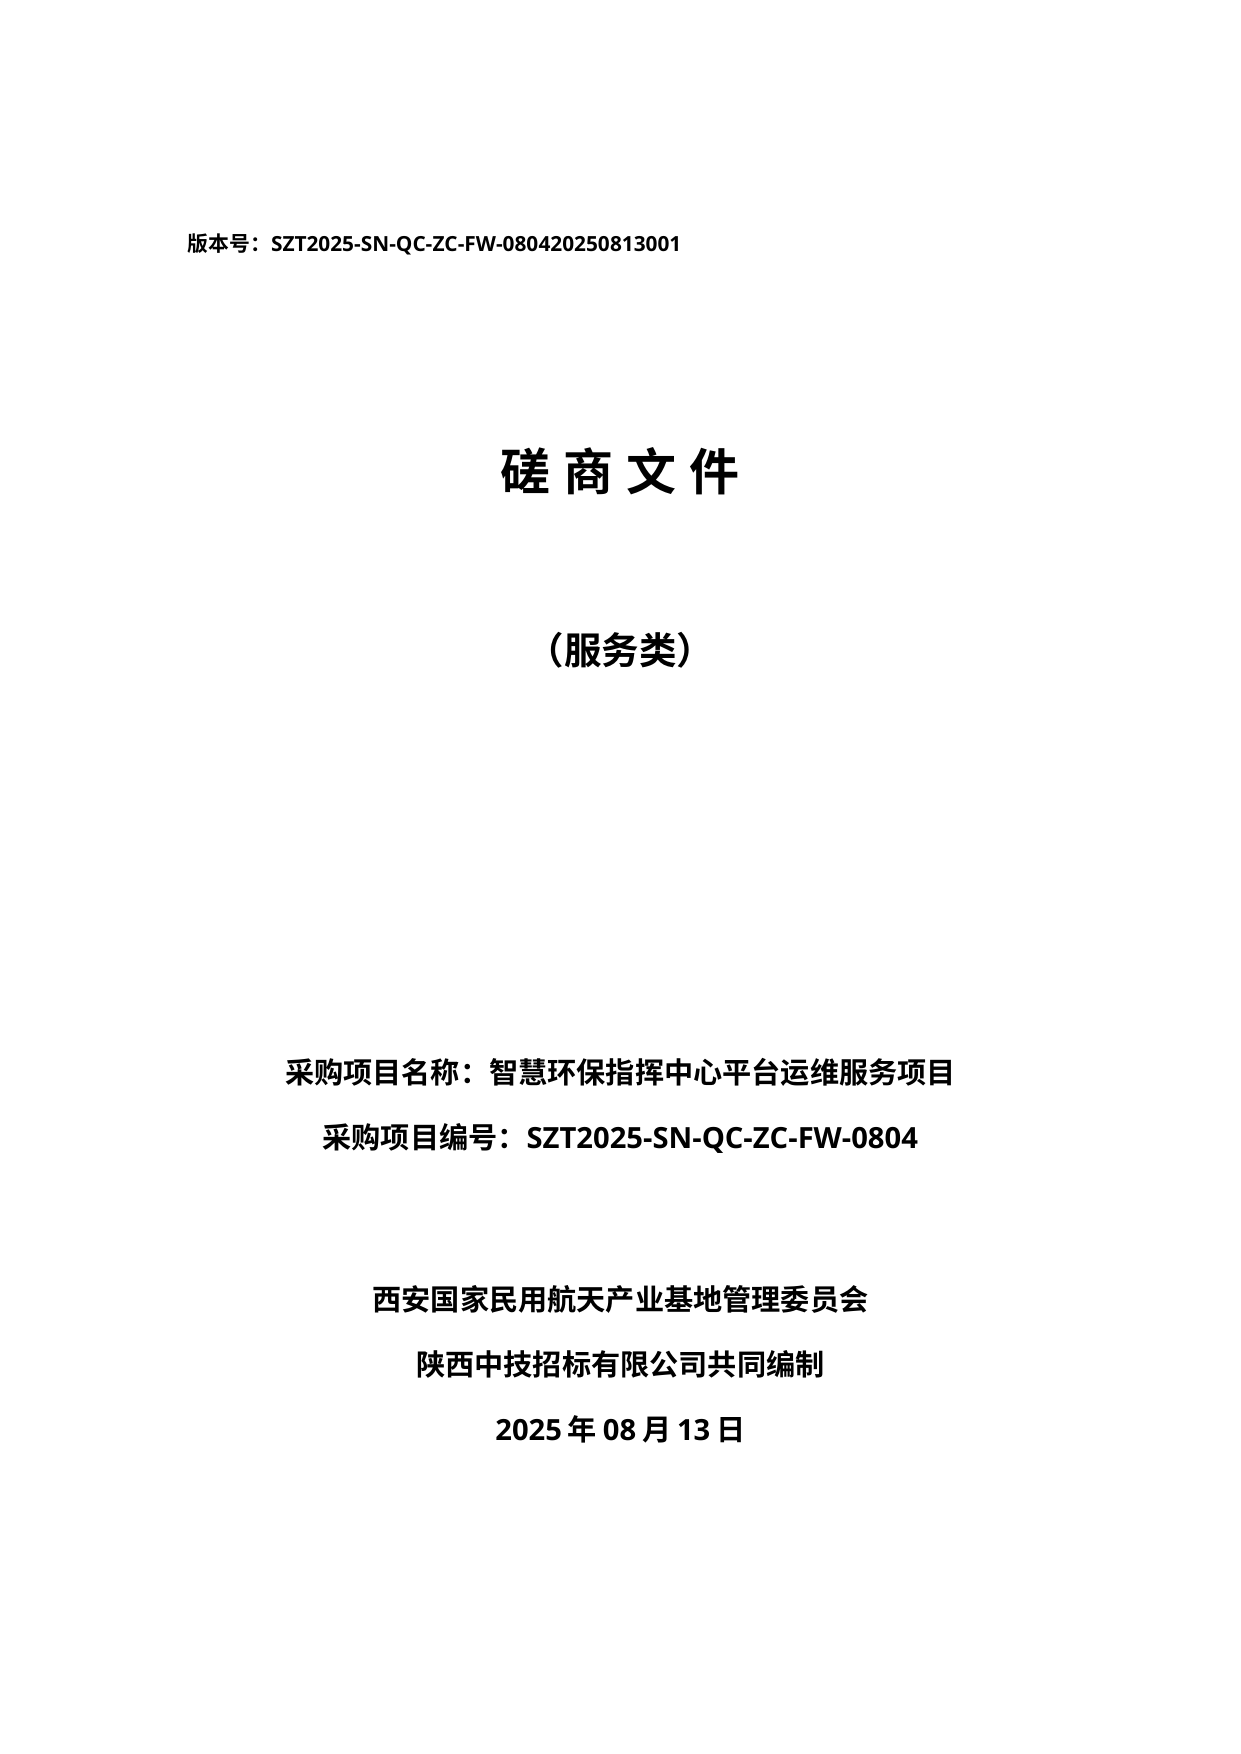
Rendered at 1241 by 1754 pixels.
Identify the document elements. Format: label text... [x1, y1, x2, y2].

text 西安国家民用航天产业基地管理委员会 [187, 1267, 1053, 1332]
text 磋 商 文 件 [187, 422, 1053, 617]
text 陕西中技招标有限公司共同编制 [187, 1332, 1053, 1397]
text 采购项目名称：智慧环保指挥中心平台运维服务项目 [187, 1039, 1053, 1104]
text 采购项目编号：SZT2025-SN-QC-ZC-FW-0804 [187, 1104, 1053, 1267]
text （服务类） [187, 617, 1053, 1039]
text 版本号：SZT2025-SN-QC-ZC-FW-080420250813001 [187, 227, 1053, 422]
text 2025年08月13日 [187, 1397, 1053, 1462]
